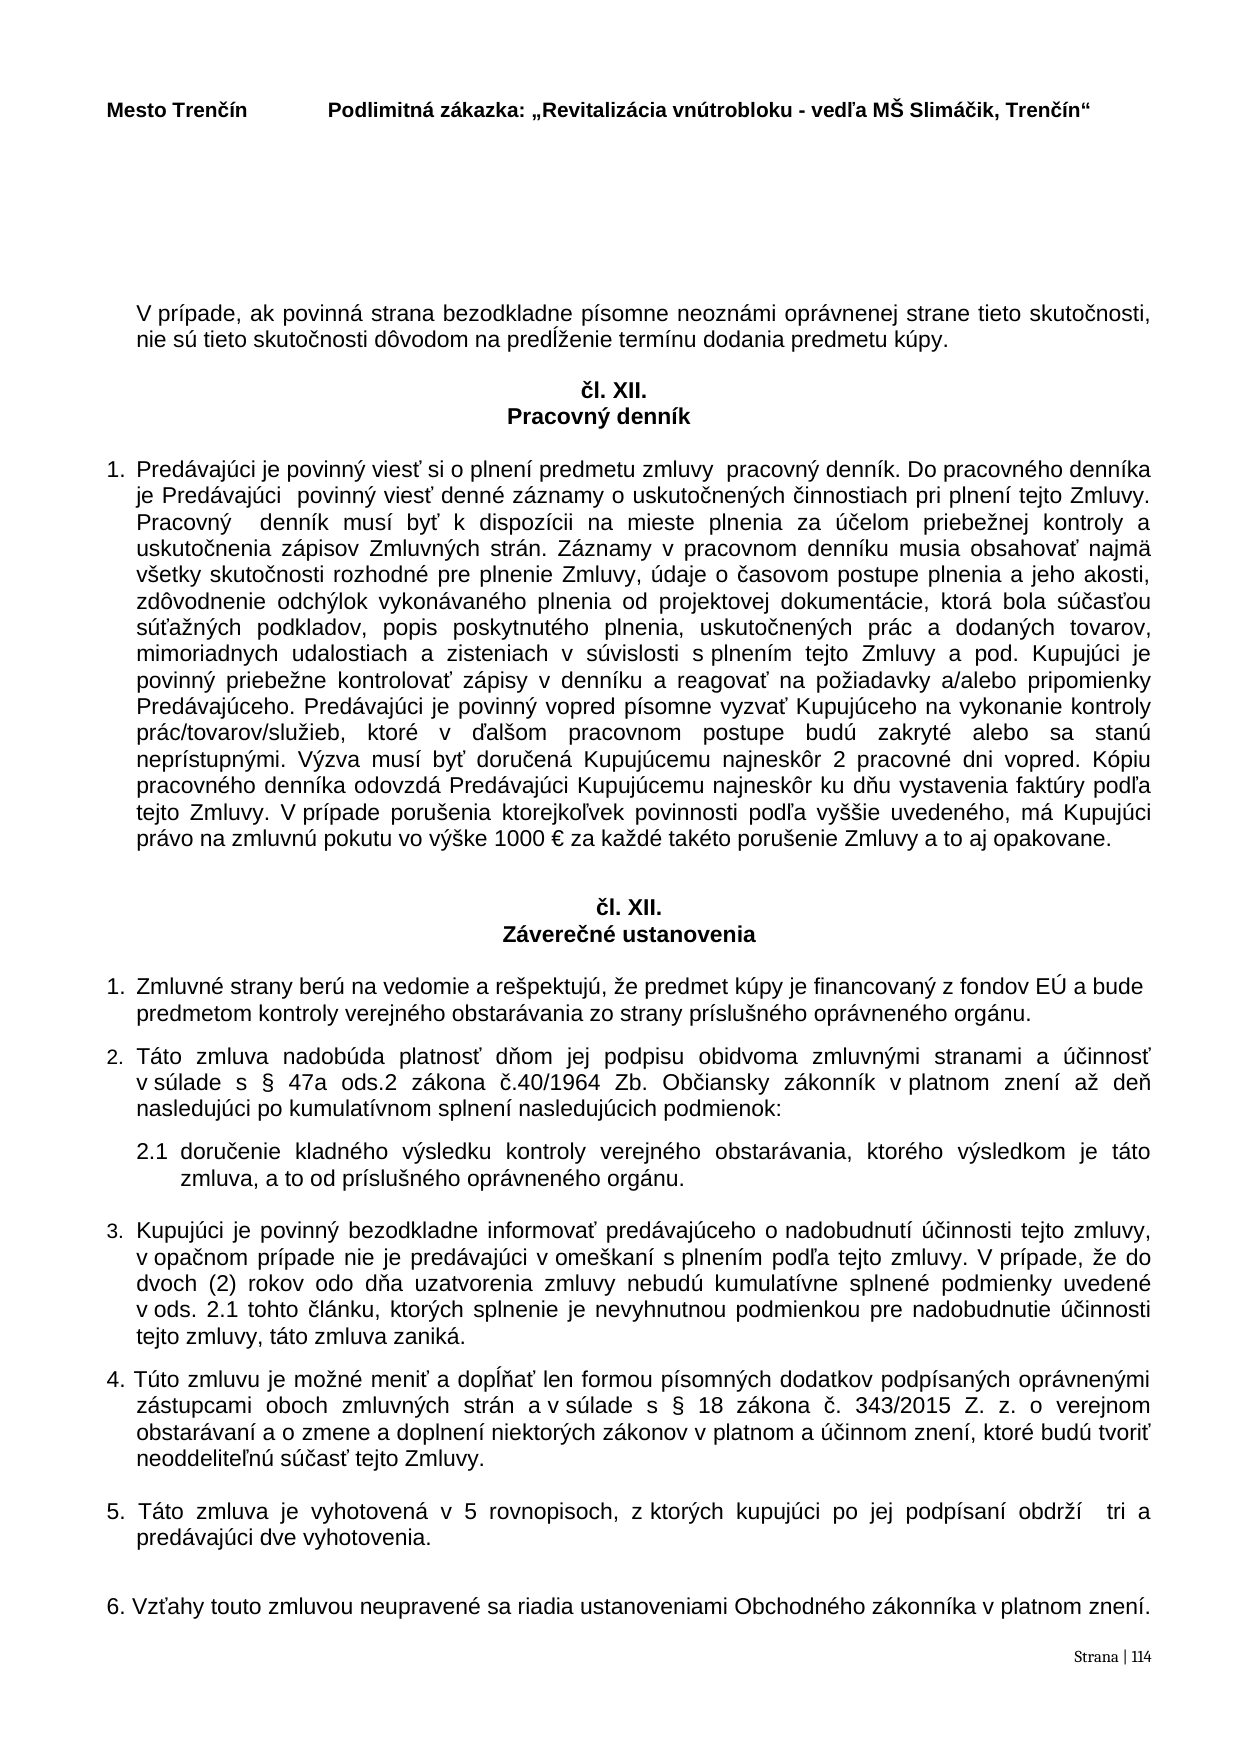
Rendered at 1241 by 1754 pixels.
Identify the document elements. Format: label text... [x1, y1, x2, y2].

text čl. XII. [62, 377, 1152, 403]
text Záverečné ustanovenia [106, 921, 1152, 947]
text 4. Túto zmluvu je možné meniť a dopĺňať len formou písomných dodatkov podpísaných oprávnenými zástupcami oboch zmluvných strán a v súlade s § 18 zákona č. 343/2015 Z. z. o verejnom obstarávaní a o zmene a doplnení niektorých zákonov v platnom a účinnom znení, ktoré budú tvoriť neoddeliteľnú súčasť tejto Zmluvy. [106, 1366, 1151, 1471]
text Pracovný denník [62, 403, 1152, 429]
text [106, 300, 1152, 353]
text 5. Táto zmluva je vyhotovená v 5 rovnopisoch, z ktorých kupujúci po jej podpísaní obdrží tri a predávajúci dve vyhotovenia. [106, 1498, 1151, 1550]
text čl. XII. [106, 894, 1152, 921]
text 6. Vzťahy touto zmluvou neupravené sa riadia ustanoveniami Obchodného zákonníka v platnom znení. [106, 1593, 1151, 1620]
list Kupujúci je povinný bezodkladne informovať predávajúceho o nadobudnutí účinnosti tejto zmluvy, v opačnom prípade nie je predávajúci v omeškaní s plnením podľa tejto zmluvy. V prípade, že do dvoch (2) rokov odo dňa uzatvorenia zmluvy nebudú kumulatívne splnené podmienky uvedené v ods. 2.1 tohto článku, ktorých splnenie je nevyhnutnou podmienkou pre nadobudnutie účinnosti tejto zmluvy, táto zmluva zaniká. [106, 1217, 1151, 1349]
list Predávajúci je povinný viesť si o plnení predmetu zmluvy pracovný denník. Do pracovného denníka je Predávajúci povinný viesť denné záznamy o uskutočnených činnostiach pri plnení tejto Zmluvy. Pracovný denník musí byť k dispozícii na mieste plnenia za účelom priebežnej kontroly a uskutočnenia zápisov Zmluvných strán. Záznamy v pracovnom denníku musia obsahovať najmä všetky skutočnosti rozhodné pre plnenie Zmluvy, údaje o časovom postupe plnenia a jeho akosti, zdôvodnenie odchýlok vykonávaného plnenia od projektovej dokumentácie, ktorá bola súčasťou súťažných podkladov, popis poskytnutého plnenia, uskutočnených prác a dodaných tovarov, mimoriadnych udalostiach a zisteniach v súvislosti s plnením tejto Zmluvy a pod. Kupujúci je povinný priebežne kontrolovať zápisy v denníku a reagovať na požiadavky a/alebo pripomienky Predávajúceho. Predávajúci je povinný vopred písomne vyzvať Kupujúceho na vykonanie kontroly prác/tovarov/služieb, ktoré v ďalšom pracovnom postupe budú zakryté alebo sa stanú neprístupnými. Výzva musí byť doručená Kupujúcemu najneskôr 2 pracovné dni vopred. Kópiu pracovného denníka odovzdá Predávajúci Kupujúcemu najneskôr ku dňu vystavenia faktúry podľa tejto Zmluvy. V prípade porušenia ktorejkoľvek povinnosti podľa vyššie uvedeného, má Kupujúci právo na zmluvnú pokutu vo výške 1000 € za každé takéto porušenie Zmluvy a to aj opakovane. [106, 456, 1152, 851]
list Zmluvné strany berú na vedomie a rešpektujú, že predmet kúpy je financovaný z fondov EÚ a bude predmetom kontroly verejného obstarávania zo strany príslušného oprávneného orgánu. [106, 973, 1151, 1026]
text 2.1 doručenie kladného výsledku kontroly verejného obstarávania, ktorého výsledkom je táto zmluva, a to od príslušného oprávneného orgánu. [136, 1138, 1151, 1191]
list Táto zmluva nadobúda platnosť dňom jej podpisu obidvoma zmluvnými stranami a účinnosť v súlade s § 47a ods.2 zákona č.40/1964 Zb. Občiansky zákonník v platnom znení až deň nasledujúci po kumulatívnom splnení nasledujúcich podmienok: [106, 1043, 1151, 1122]
